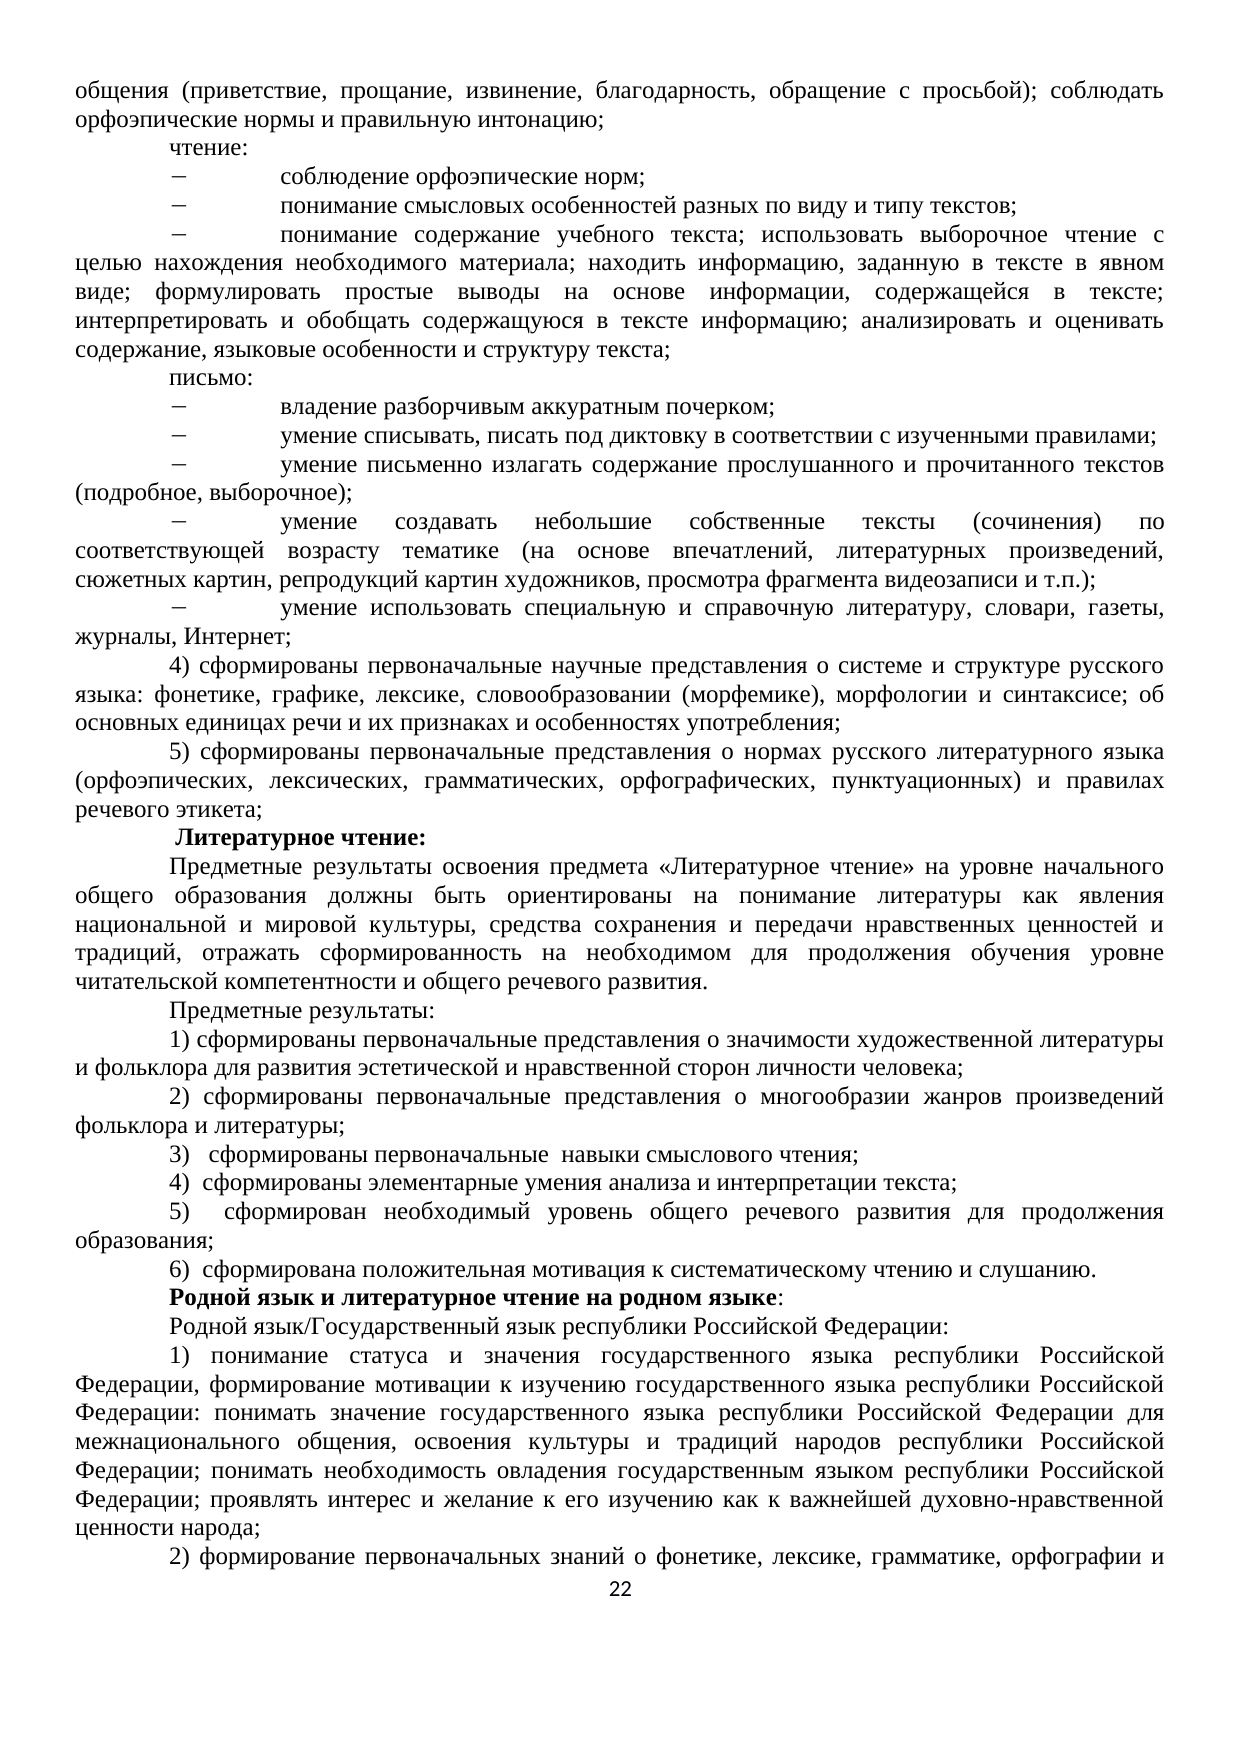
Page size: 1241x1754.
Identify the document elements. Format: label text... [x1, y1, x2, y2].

text Предметные результаты: [75, 995, 1165, 1024]
text 3) сформированы первоначальные навыки смыслового чтения; [75, 1139, 1165, 1167]
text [75, 1541, 1165, 1570]
text Литературное чтение: [75, 822, 1165, 851]
text Родной язык/Государственный язык республики Российской Федерации: [75, 1311, 1165, 1340]
text 6) сформирована положительная мотивация к систематическому чтению и слушанию. [75, 1254, 1165, 1282]
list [75, 75, 1165, 132]
text Предметные результаты освоения предмета «Литературное чтение» на уровне начального общего образования должны быть ориентированы на понимание литературы как явления национальной и мировой культуры, средства сохранения и передачи нравственных ценностей и традиций, отражать сформированность на необходимом для продолжения обучения уровне читательской компетентности и общего речевого развития. [75, 851, 1165, 995]
text Родной язык и литературное чтение на родном языке: [75, 1282, 1165, 1311]
text 5) сформирован необходимый уровень общего речевого развития для продолжения образования; [75, 1196, 1165, 1254]
text письмо: [75, 362, 1165, 391]
list умение списывать, писать под диктовку в соответствии с изученными правилами; [75, 420, 1165, 449]
text 4) сформированы первоначальные научные представления о системе и структуре русского языка: фонетике, графике, лексике, словообразовании (морфемике), морфологии и синтаксисе; об основных единицах речи и их признаках и особенностях употребления; [75, 650, 1165, 736]
list умение создавать небольшие собственные тексты (сочинения) по соответствующей возрасту тематике (на основе впечатлений, литературных произведений, сюжетных картин, репродукций картин художников, просмотра фрагмента видеозаписи и т.п.); [75, 506, 1165, 592]
text 2) сформированы первоначальные представления о многообразии жанров произведений фольклора и литературы; [75, 1081, 1165, 1139]
list соблюдение орфоэпические норм; [75, 161, 1165, 190]
text чтение: [75, 132, 1165, 161]
list понимание содержание учебного текста; использовать выборочное чтение с целью нахождения необходимого материала; находить информацию, заданную в тексте в явном виде; формулировать простые выводы на основе информации, содержащейся в тексте; интерпретировать и обобщать содержащуюся в тексте информацию; анализировать и оценивать содержание, языковые особенности и структуру текста; [75, 219, 1165, 362]
text 4) сформированы элементарные умения анализа и интерпретации текста; [75, 1167, 1165, 1196]
text 1) сформированы первоначальные представления о значимости художественной литературы и фольклора для развития эстетической и нравственной сторон личности человека; [75, 1024, 1165, 1081]
list понимание смысловых особенностей разных по виду и типу текстов; [75, 190, 1165, 219]
text 1) понимание статуса и значения государственного языка республики Российской Федерации, формирование мотивации к изучению государственного языка республики Российской Федерации: понимать значение государственного языка республики Российской Федерации для межнационального общения, освоения культуры и традиций народов республики Российской Федерации; понимать необходимость овладения государственным языком республики Российской Федерации; проявлять интерес и желание к его изучению как к важнейшей духовно-нравственной ценности народа; [75, 1340, 1165, 1541]
list умение письменно излагать содержание прослушанного и прочитанного текстов (подробное, выборочное); [75, 449, 1165, 506]
list умение использовать специальную и справочную литературу, словари, газеты, журналы, Интернет; [75, 592, 1165, 650]
list владение разборчивым аккуратным почерком; [75, 391, 1165, 420]
text 5) сформированы первоначальные представления о нормах русского литературного языка (орфоэпических, лексических, грамматических, орфографических, пунктуационных) и правилах речевого этикета; [75, 736, 1165, 822]
